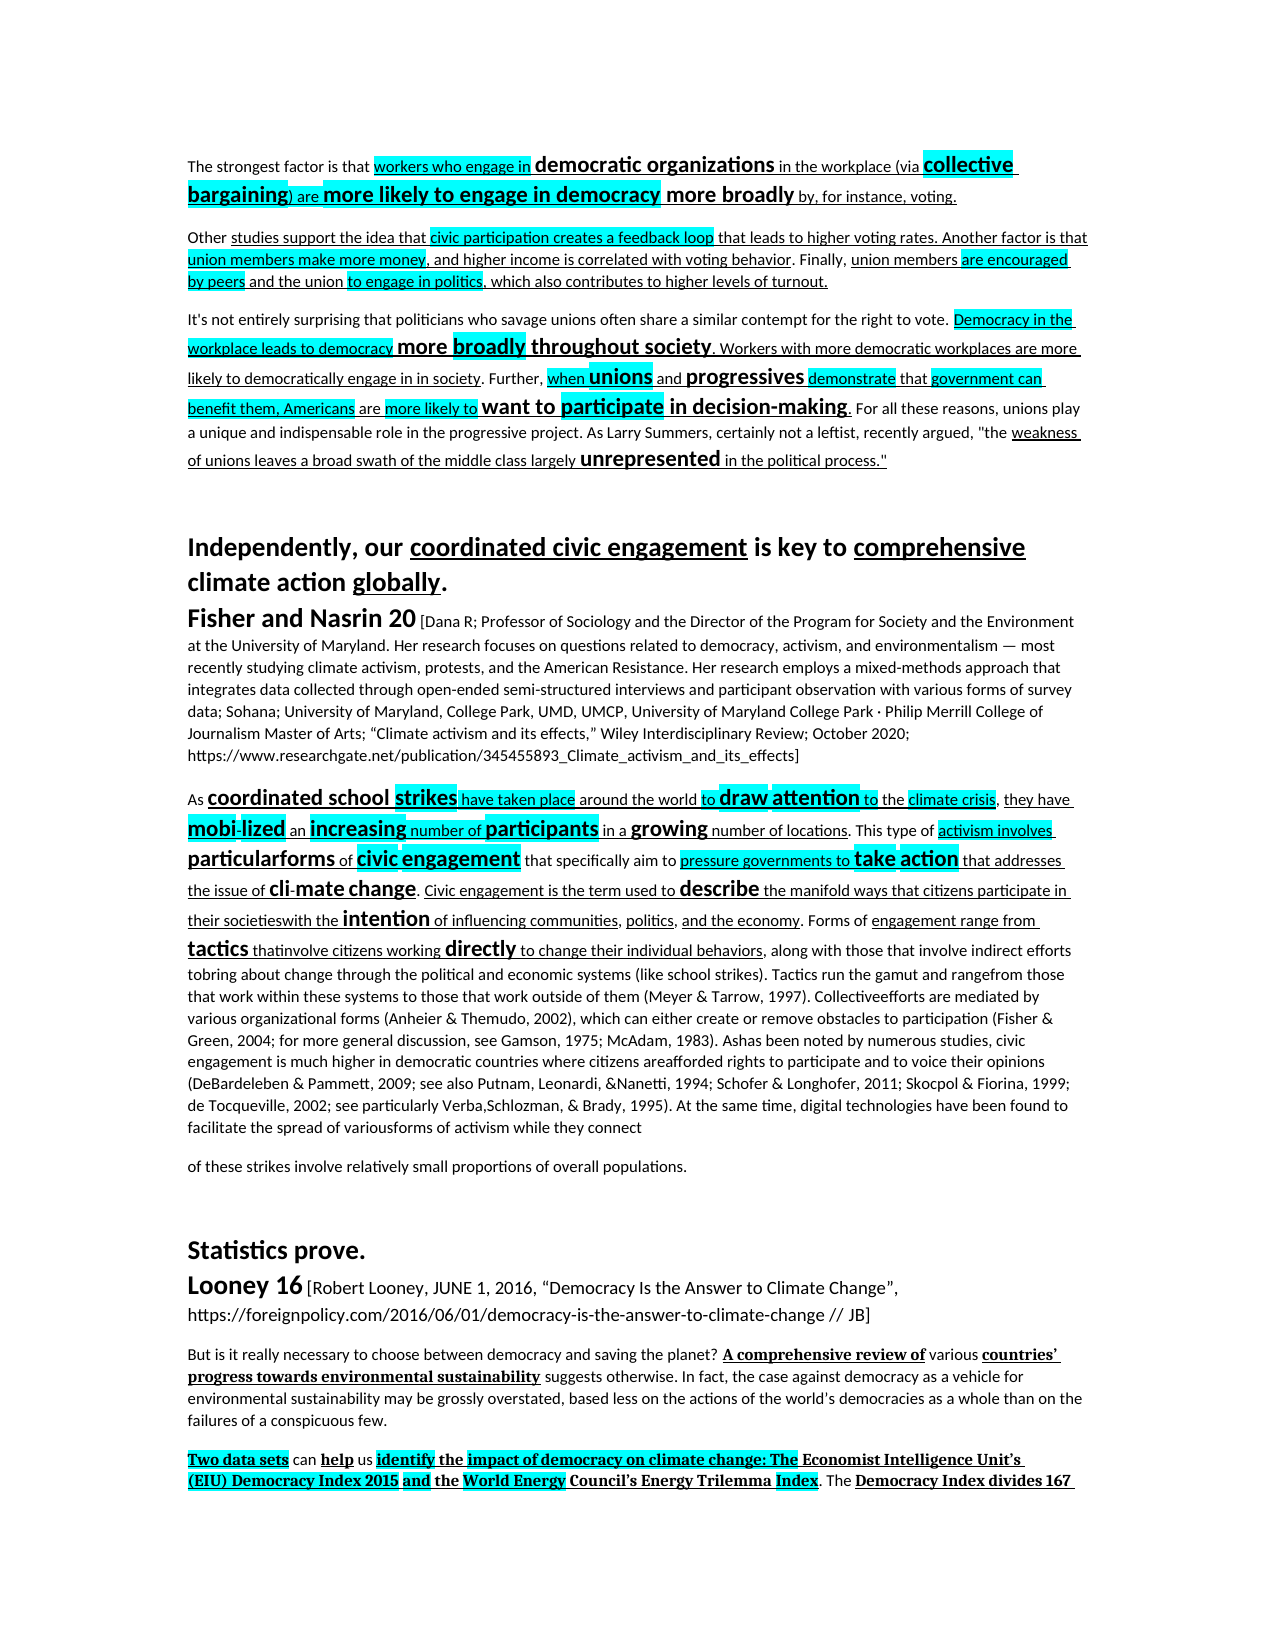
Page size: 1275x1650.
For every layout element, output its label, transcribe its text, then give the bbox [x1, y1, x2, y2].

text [187, 1449, 1087, 1491]
text Looney 16 [Robert Looney, JUNE 1, 2016, “Democracy Is the Answer to Climate Change”, https://foreignpolicy.com/2016/06/01/democracy-is-the-answer-to-climate-change // JB] [187, 1268, 1087, 1326]
subtitle Statistics prove. [187, 1233, 1087, 1266]
text The strongest factor is that workers who engage in democratic organizations in the workplace (via collective bargaining) are more likely to engage in democracy more broadly by, for instance, voting. [187, 150, 1087, 208]
text But is it really necessary to choose between democracy and saving the planet? A comprehensive review of various countries’ progress towards environmental sustainability suggests otherwise. In fact, the case against democracy as a vehicle for environmental sustainability may be grossly overstated, based less on the actions of the world’s democracies as a whole than on the failures of a conspicuous few. [187, 1345, 1087, 1431]
text of these strikes involve relatively small proportions of overall populations. [187, 1156, 1087, 1176]
text As coordinated school strikes have taken place around the world to draw attention to the climate crisis, they have mobi-lized an increasing number of participants in a growing number of locations. This type of activism involves particularforms of civic engagement that specifically aim to pressure governments to take action that addresses the issue of cli-mate change. Civic engagement is the term used to describe the manifold ways that citizens participate in their societieswith the intention of influencing communities, politics, and the economy. Forms of engagement range from tactics thatinvolve citizens working directly to change their individual behaviors, along with those that involve indirect efforts tobring about change through the political and economic systems (like school strikes). Tactics run the gamut and rangefrom those that work within these systems to those that work outside of them (Meyer & Tarrow, 1997). Collectiveefforts are mediated by various organizational forms (Anheier & Themudo, 2002), which can either create or remove obstacles to participation (Fisher & Green, 2004; for more general discussion, see Gamson, 1975; McAdam, 1983). Ashas been noted by numerous studies, civic engagement is much higher in democratic countries where citizens areafforded rights to participate and to voice their opinions (DeBardeleben & Pammett, 2009; see also Putnam, Leonardi, &Nanetti, 1994; Schofer & Longhofer, 2011; Skocpol & Fiorina, 1999; de Tocqueville, 2002; see particularly Verba,Schlozman, & Brady, 1995). At the same time, digital technologies have been found to facilitate the spread of variousforms of activism while they connect [187, 783, 1087, 1138]
text It's not entirely surprising that politicians who savage unions often share a similar contempt for the right to vote. Democracy in the workplace leads to democracy more broadly throughout society. Workers with more democratic workplaces are more likely to democratically engage in in society. Further, when unions and progressives demonstrate that government can benefit them, Americans are more likely to want to participate in decision-making. For all these reasons, unions play a unique and indispensable role in the progressive project. As Larry Summers, certainly not a leftist, recently argued, "the weakness of unions leaves a broad swath of the middle class largely unrepresented in the political process." [187, 309, 1087, 472]
text Fisher and Nasrin 20 [Dana R; Professor of Sociology and the Director of the Program for Society and the Environment at the University of Maryland. Her research focuses on questions related to democracy, activism, and environmentalism — most recently studying climate activism, protests, and the American Resistance. Her research employs a mixed-methods approach that integrates data collected through open-ended semi-structured interviews and participant observation with various forms of survey data; Sohana; University of Maryland, College Park, UMD, UMCP, University of Maryland College Park · Philip Merrill College of Journalism Master of Arts; “Climate activism and its effects,” Wiley Interdisciplinary Review; October 2020; https://www.researchgate.net/publication/345455893_Climate_activism_and_its_effects] [187, 601, 1087, 765]
text Other studies support the idea that civic participation creates a feedback loop that leads to higher voting rates. Another factor is that union members make more money, and higher income is correlated with voting behavior. Finally, union members are encouraged by peers and the union to engage in politics, which also contributes to higher levels of turnout. [187, 227, 1087, 291]
subtitle Independently, our coordinated civic engagement is key to comprehensive climate action globally. [187, 530, 1087, 598]
